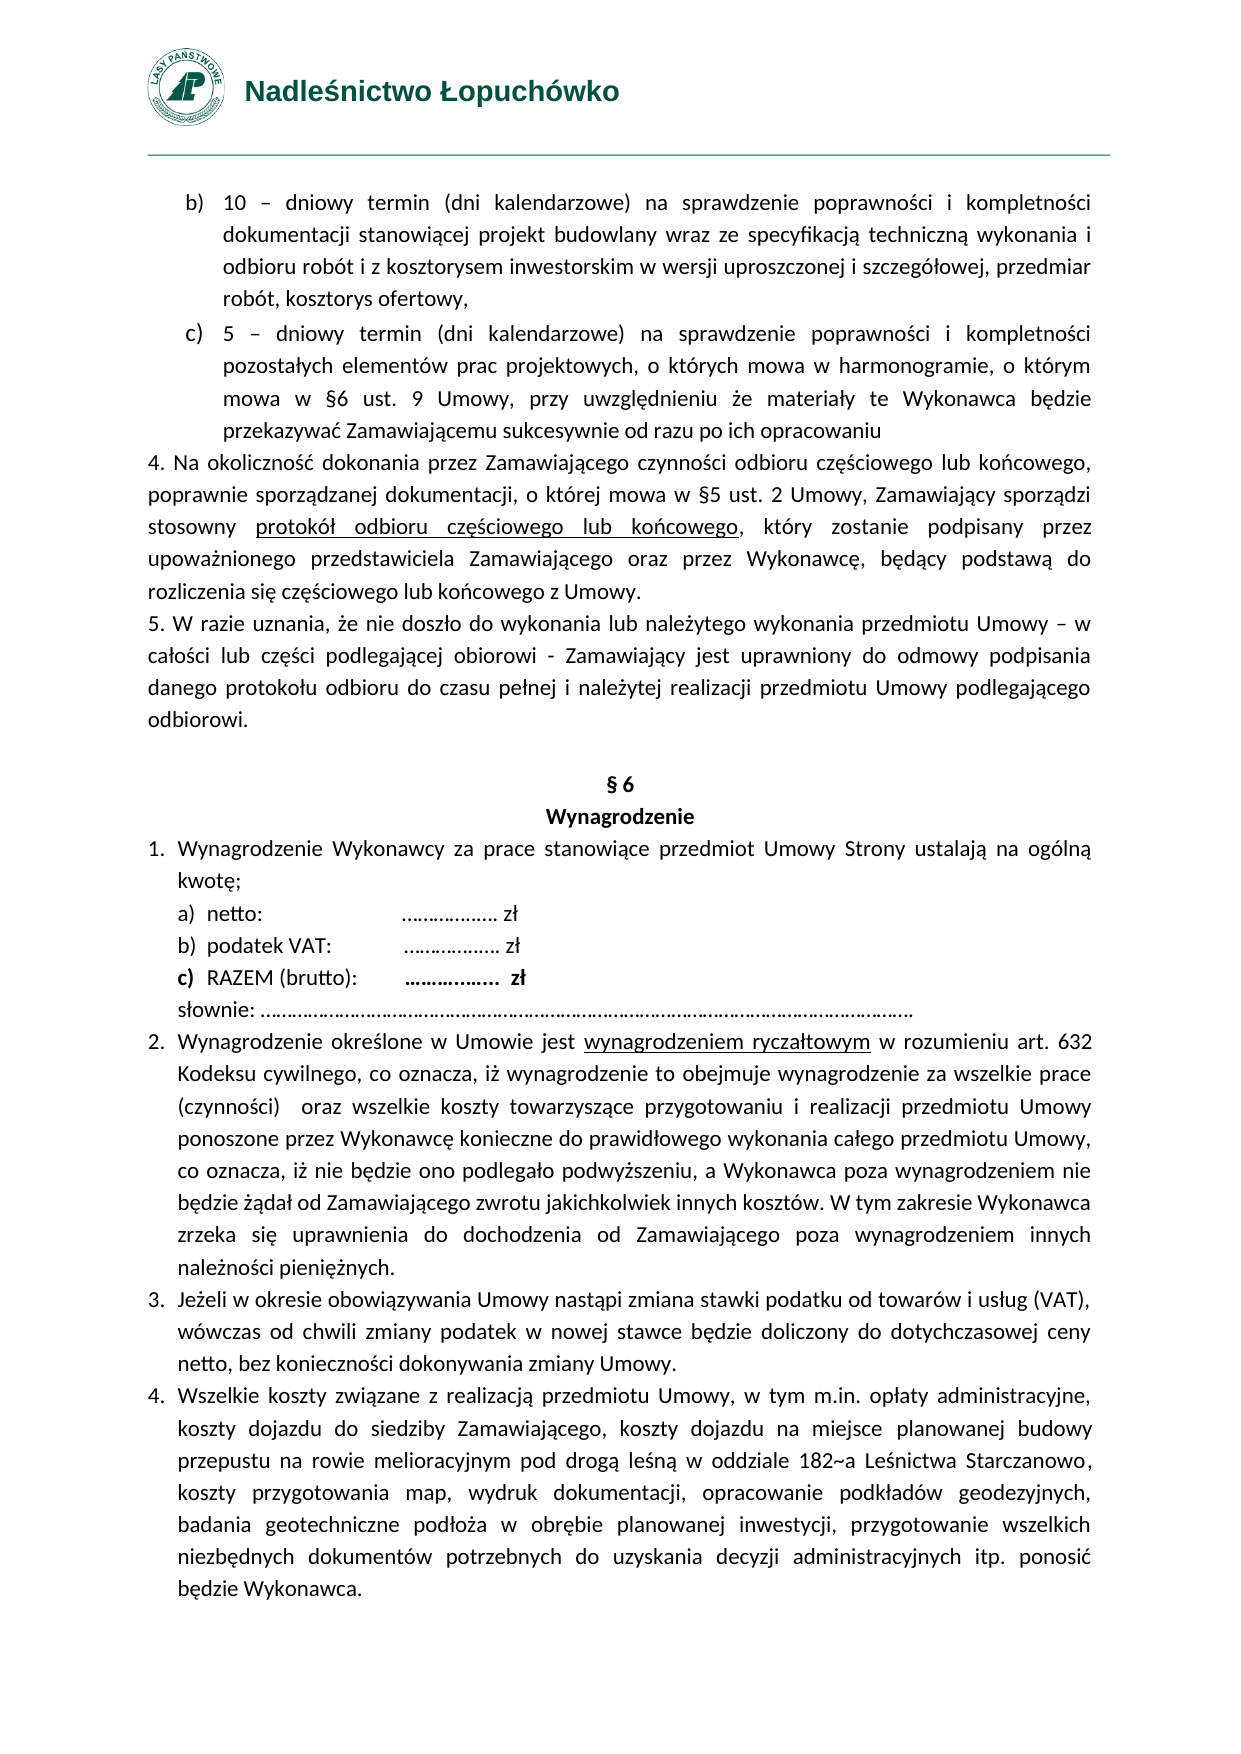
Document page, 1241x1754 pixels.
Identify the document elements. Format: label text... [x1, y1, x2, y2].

text 5. W razie uznania, że nie doszło do wykonania lub należytego wykonania przedmiotu Umowy – w całości lub części podlegającej obiorowi - Zamawiający jest uprawniony do odmowy podpisania danego protokołu odbioru do czasu pełnej i należytej realizacji przedmiotu Umowy podlegającego odbiorowi. [148, 609, 1093, 733]
list Wynagrodzenie określone w Umowie jest wynagrodzeniem ryczałtowym w rozumieniu art. 632 Kodeksu cywilnego, co oznacza, iż wynagrodzenie to obejmuje wynagrodzenie za wszelkie prace (czynności) oraz wszelkie koszty towarzyszące przygotowaniu i realizacji przedmiotu Umowy ponoszone przez Wykonawcę konieczne do prawidłowego wykonania całego przedmiotu Umowy, co oznacza, iż nie będzie ono podlegało podwyższeniu, a Wykonawca poza wynagrodzeniem nie będzie żądał od Zamawiającego zwrotu jakichkolwiek innych kosztów. W tym zakresie Wykonawca zrzeka się uprawnienia do dochodzenia od Zamawiającego poza wynagrodzeniem innych należności pieniężnych. [148, 1027, 1093, 1281]
text Wynagrodzenie [148, 802, 1093, 830]
list netto: …………..…. zł [177, 899, 1093, 927]
text słownie: ……………………………………………………………………………………………………………. [148, 995, 1093, 1023]
text 4. Na okoliczność dokonania przez Zamawiającego czynności odbioru częściowego lub końcowego, poprawnie sporządzanej dokumentacji, o której mowa w §5 ust. 2 Umowy, Zamawiający sporządzi stosowny protokół odbioru częściowego lub końcowego, który zostanie podpisany przez upoważnionego przedstawiciela Zamawiającego oraz przez Wykonawcę, będący podstawą do rozliczenia się częściowego lub końcowego z Umowy. [148, 448, 1093, 605]
list 5 – dniowy termin (dni kalendarzowe) na sprawdzenie poprawności i kompletności pozostałych elementów prac projektowych, o których mowa w harmonogramie, o którym mowa w §6 ust. 9 Umowy, przy uwzględnieniu że materiały te Wykonawca będzie przekazywać Zamawiającemu sukcesywnie od razu po ich opracowaniu [185, 317, 1093, 444]
list Wszelkie koszty związane z realizacją przedmiotu Umowy, w tym m.in. opłaty administracyjne, koszty dojazdu do siedziby Zamawiającego, koszty dojazdu na miejsce planowanej budowy przepustu na rowie melioracyjnym pod drogą leśną w oddziale 182~a Leśnictwa Starczanowo, koszty przygotowania map, wydruk dokumentacji, opracowanie podkładów geodezyjnych, badania geotechniczne podłoża w obrębie planowanej inwestycji, przygotowanie wszelkich niezbędnych dokumentów potrzebnych do uzyskania decyzji administracyjnych itp. ponosić będzie Wykonawca. [148, 1381, 1093, 1603]
list Jeżeli w okresie obowiązywania Umowy nastąpi zmiana stawki podatku od towarów i usług (VAT), wówczas od chwili zmiany podatek w nowej stawce będzie doliczony do dotychczasowej ceny netto, bez konieczności dokonywania zmiany Umowy. [148, 1285, 1093, 1377]
list Wynagrodzenie Wykonawcy za prace stanowiące przedmiot Umowy Strony ustalają na ogólną kwotę; [148, 834, 1093, 894]
text § 6 [148, 770, 1093, 798]
list 10 – dniowy termin (dni kalendarzowe) na sprawdzenie poprawności i kompletności dokumentacji stanowiącej projekt budowlany wraz ze specyfikacją techniczną wykonania i odbioru robót i z kosztorysem inwestorskim w wersji uproszczonej i szczegółowej, przedmiar robót, kosztorys ofertowy, [185, 188, 1093, 313]
list podatek VAT: …………..…. zł [177, 931, 1093, 959]
list RAZEM (brutto): ………..…... zł [177, 963, 1093, 991]
